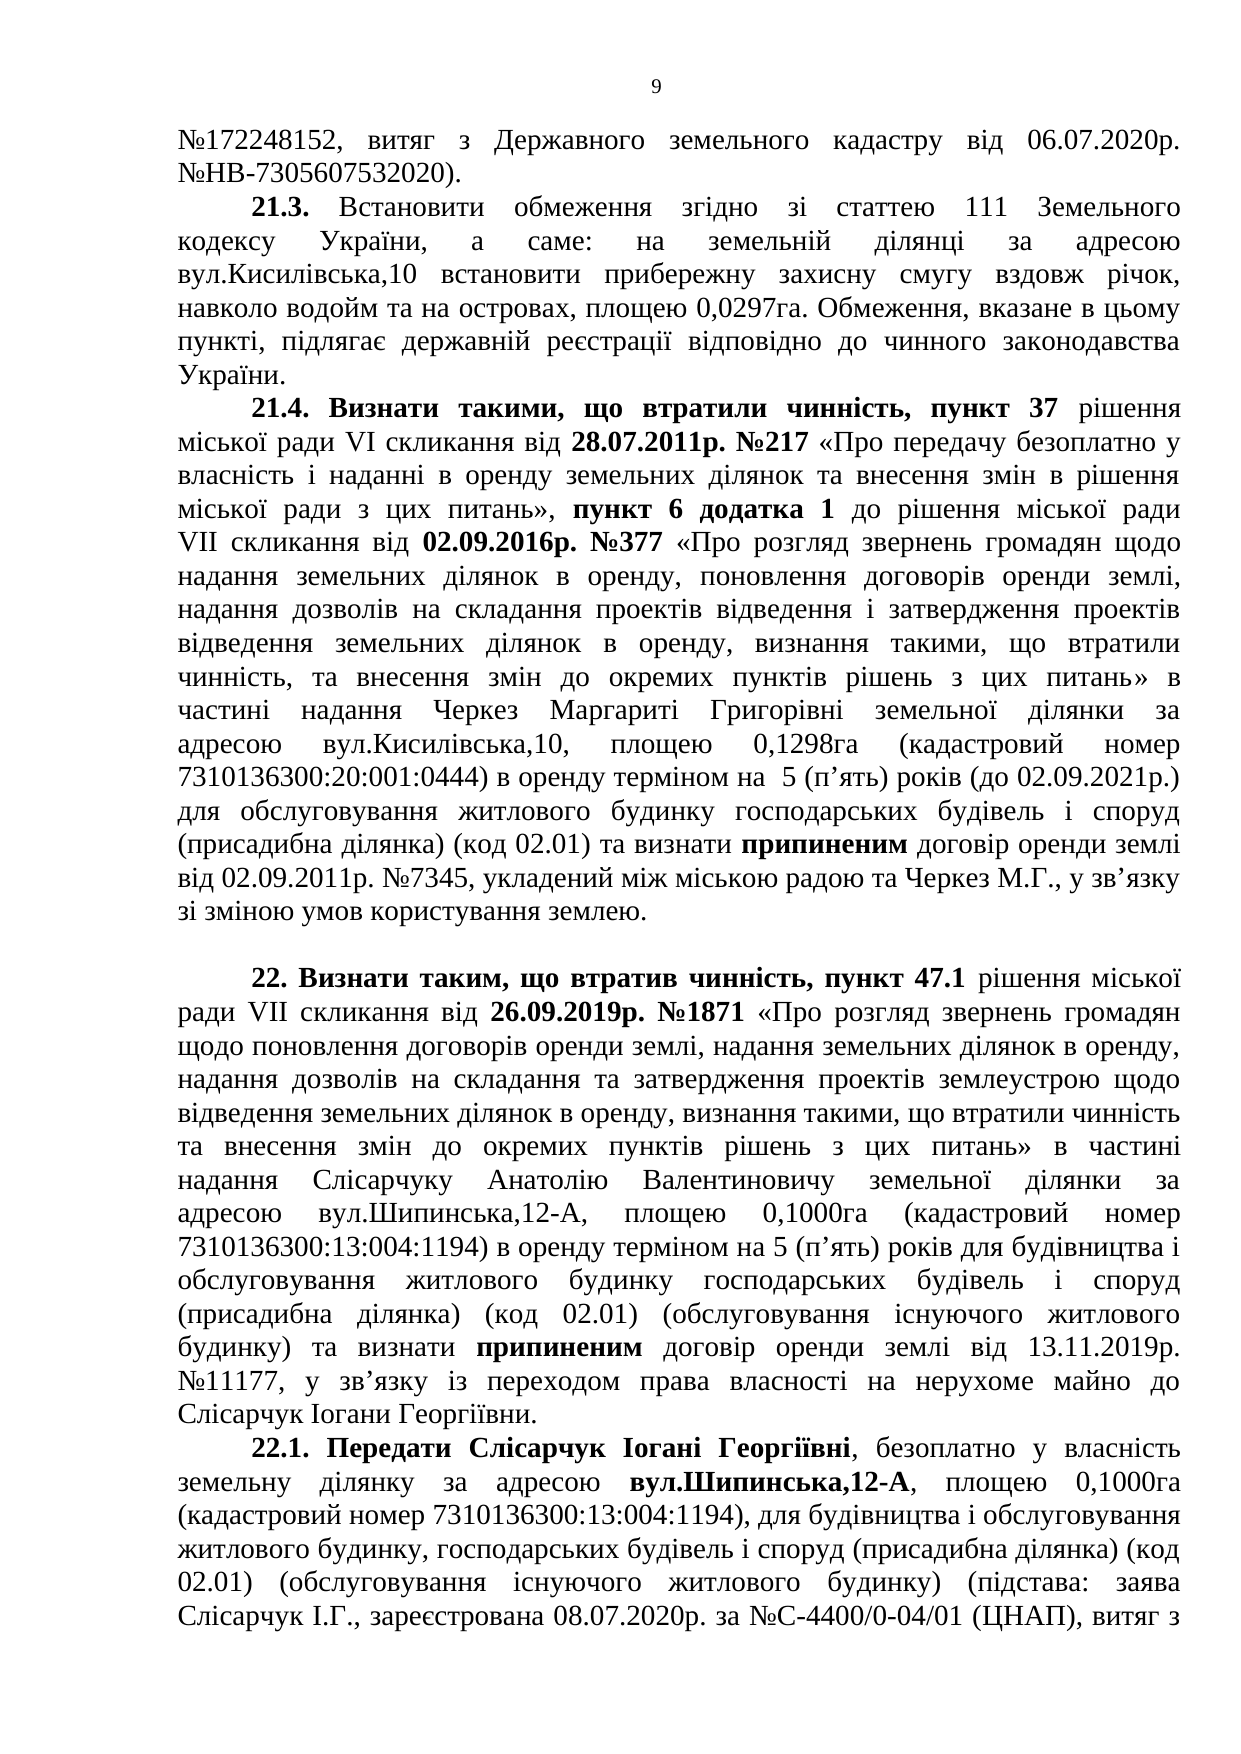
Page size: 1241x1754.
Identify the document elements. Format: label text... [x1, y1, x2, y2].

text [177, 118, 1181, 189]
text 22. Визнати таким, що втратив чинність, пункт 47.1 рішення міської ради VІІ скликання від 26.09.2019р. №1871 «Про розгляд звернень громадян щодо поновлення договорів оренди землі, надання земельних ділянок в оренду, надання дозволів на складання та затвердження проектів землеустрою щодо відведення земельних ділянок в оренду, визнання такими, що втратили чинність та внесення змін до окремих пунктів рішень з цих питань» в частині надання Слісарчуку Анатолію Валентиновичу земельної ділянки за адресою вул.Шипинська,12-А, площею 0,1000га (кадастровий номер 7310136300:13:004:1194) в оренду терміном на 5 (п’ять) років для будівництва і обслуговування житлового будинку господарських будівель і споруд (присадибна ділянка) (код 02.01) (обслуговування існуючого житлового будинку) та визнати припиненим договір оренди землі від 13.11.2019р. №11177, у зв’язку із переходом права власності на нерухоме майно до Слісарчук Іогани Георгіївни. [177, 961, 1181, 1430]
text 21.3. Встановити обмеження згідно зі статтею 111 Земельного кодексу України, а саме: на земельній ділянці за адресою вул.Кисилівська,10 встановити прибережну захисну смугу вздовж річок, навколо водойм та на островах, площею 0,0297га. Обмеження, вказане в цьому пункті, підлягає державній реєстрації відповідно до чинного законодавства України. [177, 189, 1181, 390]
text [177, 1430, 1181, 1631]
text 21.4. Визнати такими, що втратили чинність, пункт 37 рішення міської ради VІ скликання від 28.07.2011р. №217 «Про передачу безоплатно у власність і наданні в оренду земельних ділянок та внесення змін в рішення міської ради з цих питань», пункт 6 додатка 1 до рішення міської ради VІІ скликання від 02.09.2016р. №377 «Про розгляд звернень громадян щодо надання земельних ділянок в оренду, поновлення договорів оренди землі, надання дозволів на складання проектів відведення і затвердження проектів відведення земельних ділянок в оренду, визнання такими, що втратили чинність, та внесення змін до окремих пунктів рішень з цих питань» в частині надання Черкез Маргариті Григорівні земельної ділянки за адресою вул.Кисилівська,10, площею 0,1298га (кадастровий номер 7310136300:20:001:0444) в оренду терміном на 5 (п’ять) років (до 02.09.2021р.) для обслуговування житлового будинку господарських будівель і споруд (присадибна ділянка) (код 02.01) та визнати припиненим договір оренди землі від 02.09.2011р. №7345, укладений між міською радою та Черкез М.Г., у зв’язку зі зміною умов користування землею. [177, 390, 1181, 927]
